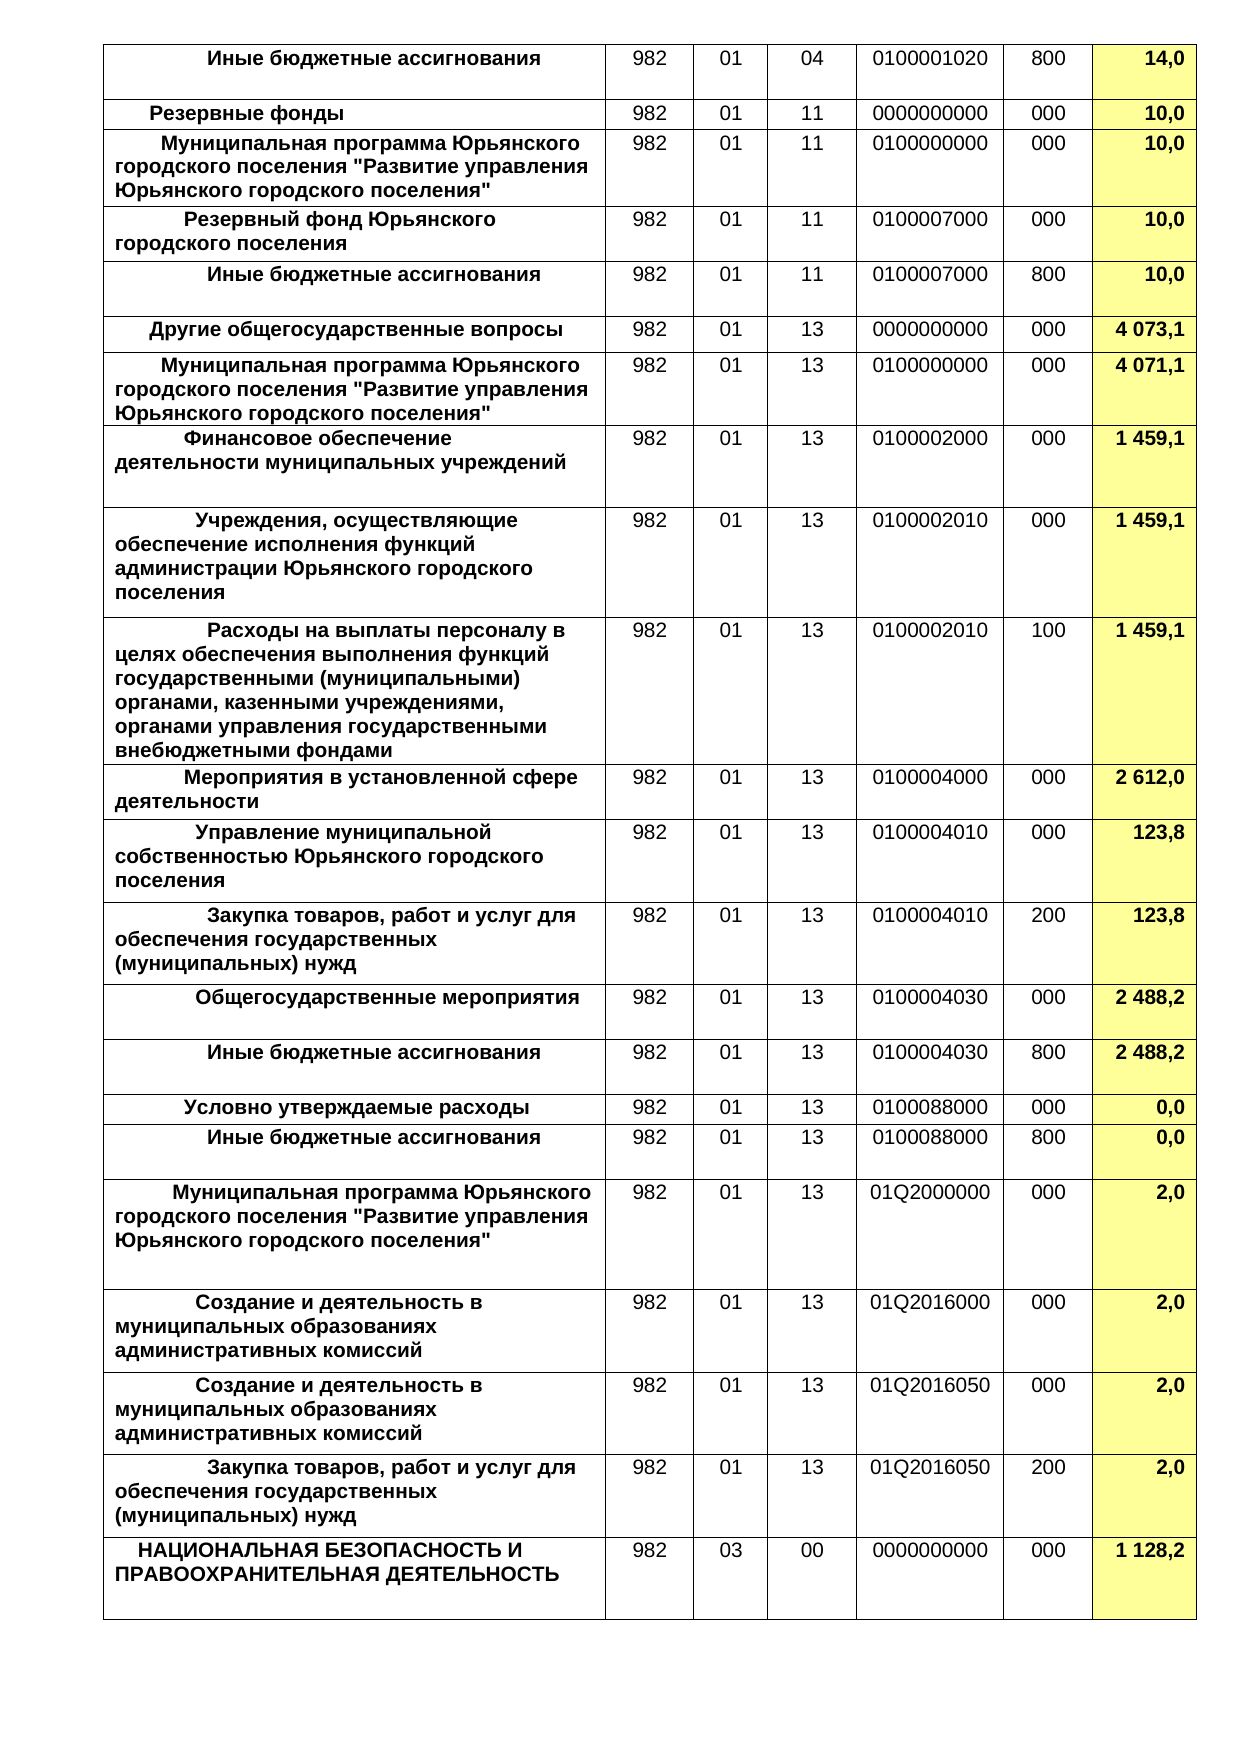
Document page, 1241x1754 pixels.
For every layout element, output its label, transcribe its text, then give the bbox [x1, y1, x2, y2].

table_cell 13 [768, 1373, 856, 1454]
table_cell 982 [606, 508, 693, 617]
table_cell 13 [768, 353, 856, 425]
table_cell 01 [694, 618, 767, 764]
table_cell 000 [1004, 508, 1092, 617]
table_cell 0000000000 [857, 317, 1003, 352]
table_cell 10,0 [1093, 130, 1196, 206]
table_cell 1 459,1 [1093, 426, 1196, 507]
table_cell Резервные фонды [104, 100, 605, 129]
table_cell 13 [768, 1180, 856, 1289]
table_cell 01 [694, 426, 767, 507]
table_cell 0100004030 [857, 1040, 1003, 1094]
table_cell 01 [694, 100, 767, 129]
table_cell 11 [768, 207, 856, 261]
table_cell 000 [1004, 426, 1092, 507]
table_cell 2,0 [1093, 1290, 1196, 1372]
table_cell Условно утверждаемые расходы [104, 1095, 605, 1124]
table_cell Муниципальная программа Юрьянского городского поселения "Развитие управления Юрьянского городского поселения" [104, 353, 605, 425]
table_cell 0100002010 [857, 618, 1003, 764]
table_cell 0000000000 [857, 100, 1003, 129]
table_cell 13 [768, 1040, 856, 1094]
table_cell 13 [768, 618, 856, 764]
table_cell 000 [1004, 820, 1092, 902]
table_cell 13 [768, 903, 856, 984]
table_cell 1 459,1 [1093, 508, 1196, 617]
table_cell 13 [768, 765, 856, 819]
table_cell 2,0 [1093, 1455, 1196, 1537]
table_cell Муниципальная программа Юрьянского городского поселения "Развитие управления Юрьянского городского поселения" [104, 1180, 605, 1289]
table_cell 000 [1004, 207, 1092, 261]
table_cell 14,0 [1093, 45, 1196, 99]
table_cell Мероприятия в установленной сфере деятельности [104, 765, 605, 819]
table_cell Иные бюджетные ассигнования [104, 1040, 605, 1094]
table_cell Муниципальная программа Юрьянского городского поселения "Развитие управления Юрьянского городского поселения" [104, 130, 605, 206]
table_cell 0100004030 [857, 985, 1003, 1039]
table_cell 01 [694, 207, 767, 261]
table_cell 982 [606, 100, 693, 129]
table_cell 982 [606, 262, 693, 316]
table_cell 0100088000 [857, 1125, 1003, 1179]
table_cell 11 [768, 100, 856, 129]
table_cell 10,0 [1093, 207, 1196, 261]
table_cell 0,0 [1093, 1125, 1196, 1179]
table_cell 0100088000 [857, 1095, 1003, 1124]
table_cell 01 [694, 1040, 767, 1094]
table_cell 200 [1004, 903, 1092, 984]
table_cell 800 [1004, 1040, 1092, 1094]
table_cell 11 [768, 262, 856, 316]
table_cell 01 [694, 1373, 767, 1454]
table_cell 13 [768, 317, 856, 352]
table_cell 123,8 [1093, 903, 1196, 984]
table_cell 13 [768, 1455, 856, 1537]
table_cell 13 [768, 1095, 856, 1124]
table_cell 01 [694, 820, 767, 902]
table_cell 2 488,2 [1093, 985, 1196, 1039]
table_cell 200 [1004, 1455, 1092, 1537]
table_cell 982 [606, 45, 693, 99]
table_cell 0100004010 [857, 820, 1003, 902]
table_cell 01Q2016000 [857, 1290, 1003, 1372]
table_cell 01 [694, 903, 767, 984]
table_cell 982 [606, 618, 693, 764]
table_cell 000 [1004, 1538, 1092, 1619]
table_cell 982 [606, 207, 693, 261]
table_cell 0100000000 [857, 353, 1003, 425]
table_cell 800 [1004, 262, 1092, 316]
table_cell 000 [1004, 1290, 1092, 1372]
table_cell 800 [1004, 45, 1092, 99]
table_cell 982 [606, 317, 693, 352]
table_cell 0100004010 [857, 903, 1003, 984]
table_cell 01 [694, 262, 767, 316]
table_cell 01 [694, 317, 767, 352]
table_cell 01Q2016050 [857, 1373, 1003, 1454]
table_cell 13 [768, 820, 856, 902]
table_cell Иные бюджетные ассигнования [104, 262, 605, 316]
table_cell 000 [1004, 1180, 1092, 1289]
table_cell 123,8 [1093, 820, 1196, 902]
table_cell 000 [1004, 353, 1092, 425]
table_cell 01 [694, 45, 767, 99]
table_cell 1 128,2 [1093, 1538, 1196, 1619]
table_cell 982 [606, 1125, 693, 1179]
table_cell 04 [768, 45, 856, 99]
table_cell 982 [606, 1180, 693, 1289]
table_cell 01 [694, 508, 767, 617]
table_cell 13 [768, 508, 856, 617]
table_cell Другие общегосударственные вопросы [104, 317, 605, 352]
table_cell 00 [768, 1538, 856, 1619]
table_cell 0100007000 [857, 207, 1003, 261]
table_cell 0100007000 [857, 262, 1003, 316]
table_cell 982 [606, 1040, 693, 1094]
table_cell Закупка товаров, работ и услуг для обеспечения государственных (муниципальных) нужд [104, 903, 605, 984]
table_cell 982 [606, 903, 693, 984]
table_cell 2,0 [1093, 1373, 1196, 1454]
table_cell 4 071,1 [1093, 353, 1196, 425]
table_cell 982 [606, 1455, 693, 1537]
table_cell 10,0 [1093, 100, 1196, 129]
table_cell 01 [694, 130, 767, 206]
table_cell Иные бюджетные ассигнования [104, 45, 605, 99]
table_cell 0100001020 [857, 45, 1003, 99]
table_cell 000 [1004, 317, 1092, 352]
table_cell 800 [1004, 1125, 1092, 1179]
table_cell 0100000000 [857, 130, 1003, 206]
table_cell 01 [694, 1290, 767, 1372]
table_cell 13 [768, 1125, 856, 1179]
table_cell 13 [768, 1290, 856, 1372]
table_cell 000 [1004, 130, 1092, 206]
table_cell 0,0 [1093, 1095, 1196, 1124]
table_cell 0000000000 [857, 1538, 1003, 1619]
table_cell 2 612,0 [1093, 765, 1196, 819]
table_cell 982 [606, 1373, 693, 1454]
table_cell 982 [606, 765, 693, 819]
table_cell 1 459,1 [1093, 618, 1196, 764]
table_cell Общегосударственные мероприятия [104, 985, 605, 1039]
table_cell 13 [768, 985, 856, 1039]
table_cell 982 [606, 985, 693, 1039]
table_cell 10,0 [1093, 262, 1196, 316]
table_cell Учреждения, осуществляющие обеспечение исполнения функций администрации Юрьянского городского поселения [104, 508, 605, 617]
table_cell 000 [1004, 765, 1092, 819]
table_cell 01 [694, 1180, 767, 1289]
table_cell 2,0 [1093, 1180, 1196, 1289]
table_cell 000 [1004, 985, 1092, 1039]
table_cell Финансовое обеспечение деятельности муниципальных учреждений [104, 426, 605, 507]
table_cell 01Q2000000 [857, 1180, 1003, 1289]
table_cell 982 [606, 426, 693, 507]
table_cell 11 [768, 130, 856, 206]
table_cell 0100002010 [857, 508, 1003, 617]
table_cell 0100002000 [857, 426, 1003, 507]
table_cell Иные бюджетные ассигнования [104, 1125, 605, 1179]
table_cell Управление муниципальной собственностью Юрьянского городского поселения [104, 820, 605, 902]
table_cell 100 [1004, 618, 1092, 764]
table_cell 4 073,1 [1093, 317, 1196, 352]
table_cell 000 [1004, 100, 1092, 129]
table_cell 01 [694, 1125, 767, 1179]
table_cell 01Q2016050 [857, 1455, 1003, 1537]
table_cell 13 [768, 426, 856, 507]
table_cell 01 [694, 1095, 767, 1124]
table_cell Резервный фонд Юрьянского городского поселения [104, 207, 605, 261]
table_cell 982 [606, 1095, 693, 1124]
table_cell 01 [694, 353, 767, 425]
table_cell 982 [606, 1538, 693, 1619]
table_cell 000 [1004, 1095, 1092, 1124]
table_cell 0100004000 [857, 765, 1003, 819]
table_cell 982 [606, 820, 693, 902]
table_cell НАЦИОНАЛЬНАЯ БЕЗОПАСНОСТЬ И ПРАВООХРАНИТЕЛЬНАЯ ДЕЯТЕЛЬНОСТЬ [104, 1538, 605, 1619]
table_cell Создание и деятельность в муниципальных образованиях административных комиссий [104, 1290, 605, 1372]
table_cell 982 [606, 130, 693, 206]
table_cell Закупка товаров, работ и услуг для обеспечения государственных (муниципальных) нужд [104, 1455, 605, 1537]
table_cell 982 [606, 353, 693, 425]
table_cell 982 [606, 1290, 693, 1372]
table_cell 01 [694, 765, 767, 819]
table_cell 000 [1004, 1373, 1092, 1454]
table_cell 01 [694, 985, 767, 1039]
table_cell Расходы на выплаты персоналу в целях обеспечения выполнения функций государственными (муниципальными) органами, казенными учреждениями, органами управления государственными внебюджетными фондами [104, 618, 605, 764]
table_cell 03 [694, 1538, 767, 1619]
table_cell 01 [694, 1455, 767, 1537]
table_cell 2 488,2 [1093, 1040, 1196, 1094]
table_cell Создание и деятельность в муниципальных образованиях административных комиссий [104, 1373, 605, 1454]
